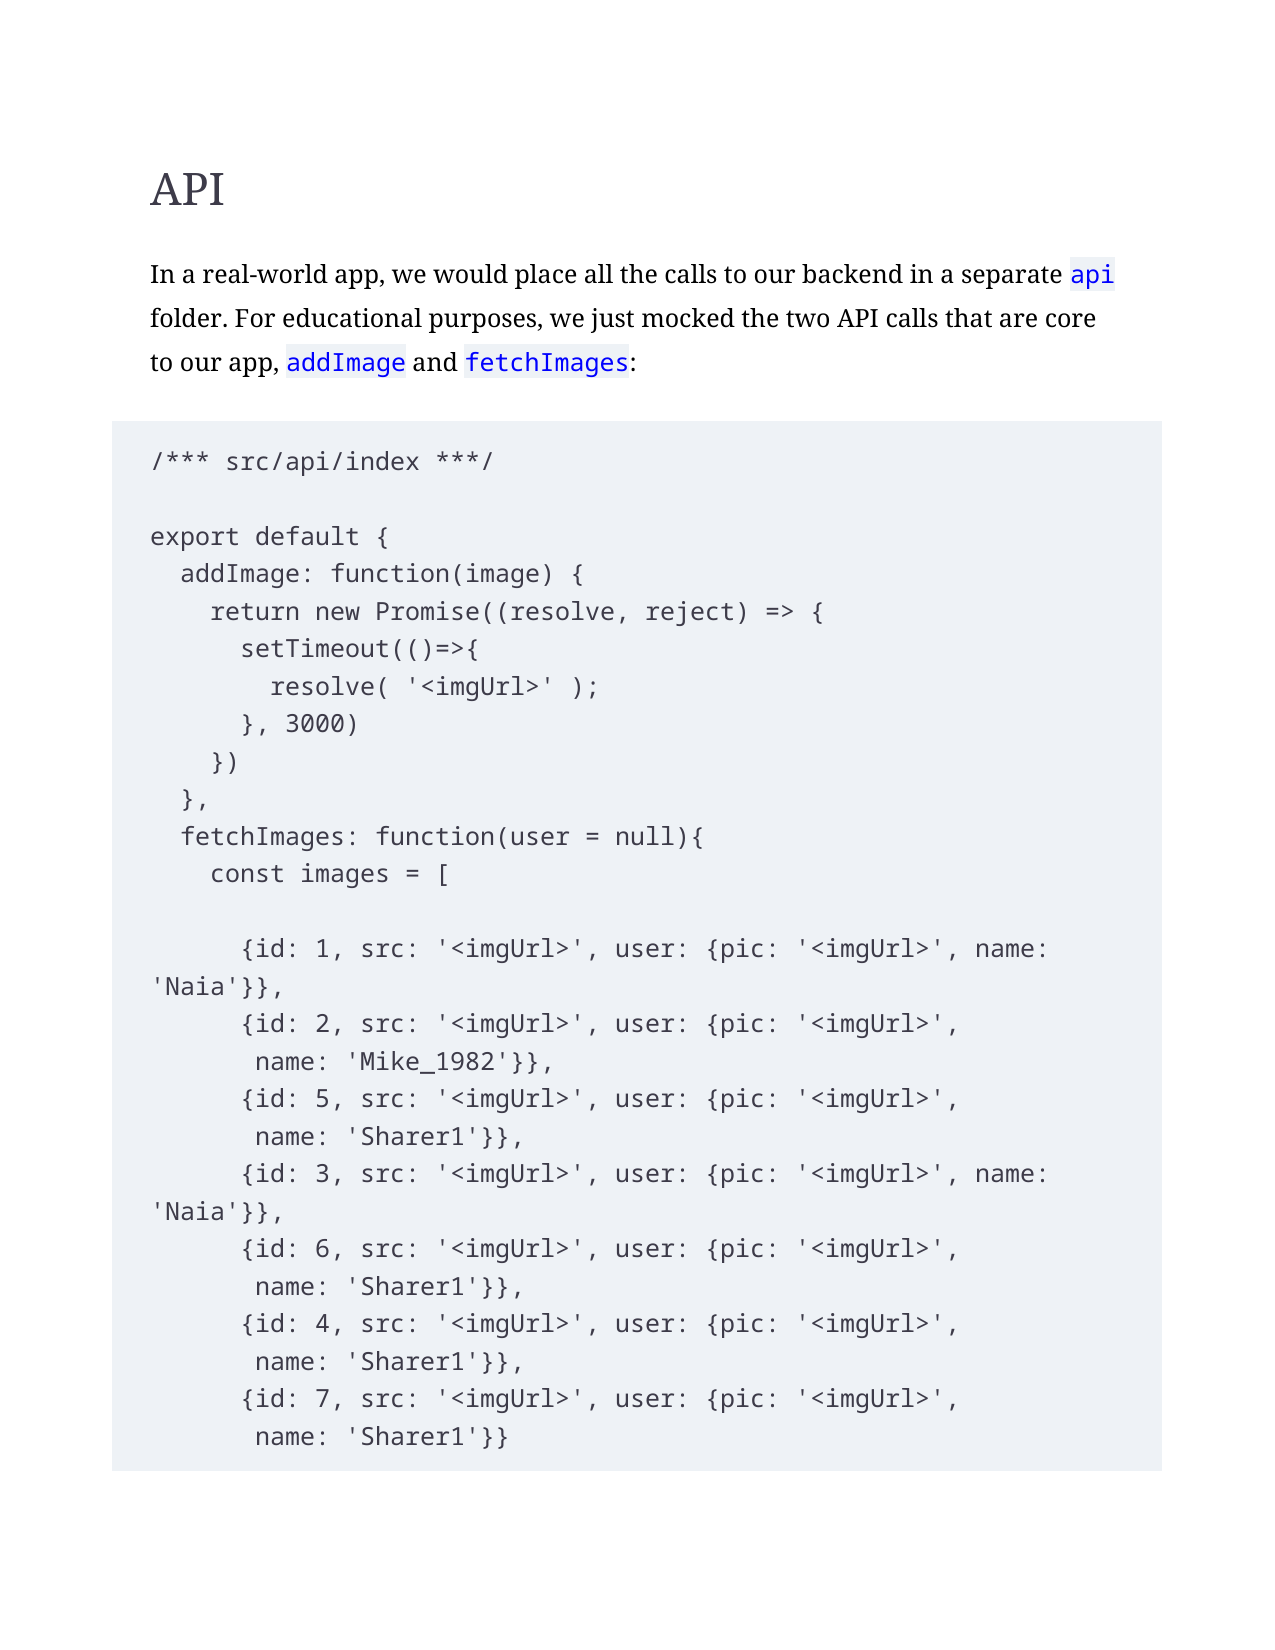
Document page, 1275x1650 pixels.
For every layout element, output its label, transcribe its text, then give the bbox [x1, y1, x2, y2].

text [112, 421, 1162, 1471]
subtitle API [150, 150, 1125, 219]
text In a real-world app, we would place all the calls to our backend in a separate api folder. For educational purposes, we just mocked the two API calls that are core to our app, addImage and fetchImages: [150, 247, 1125, 378]
